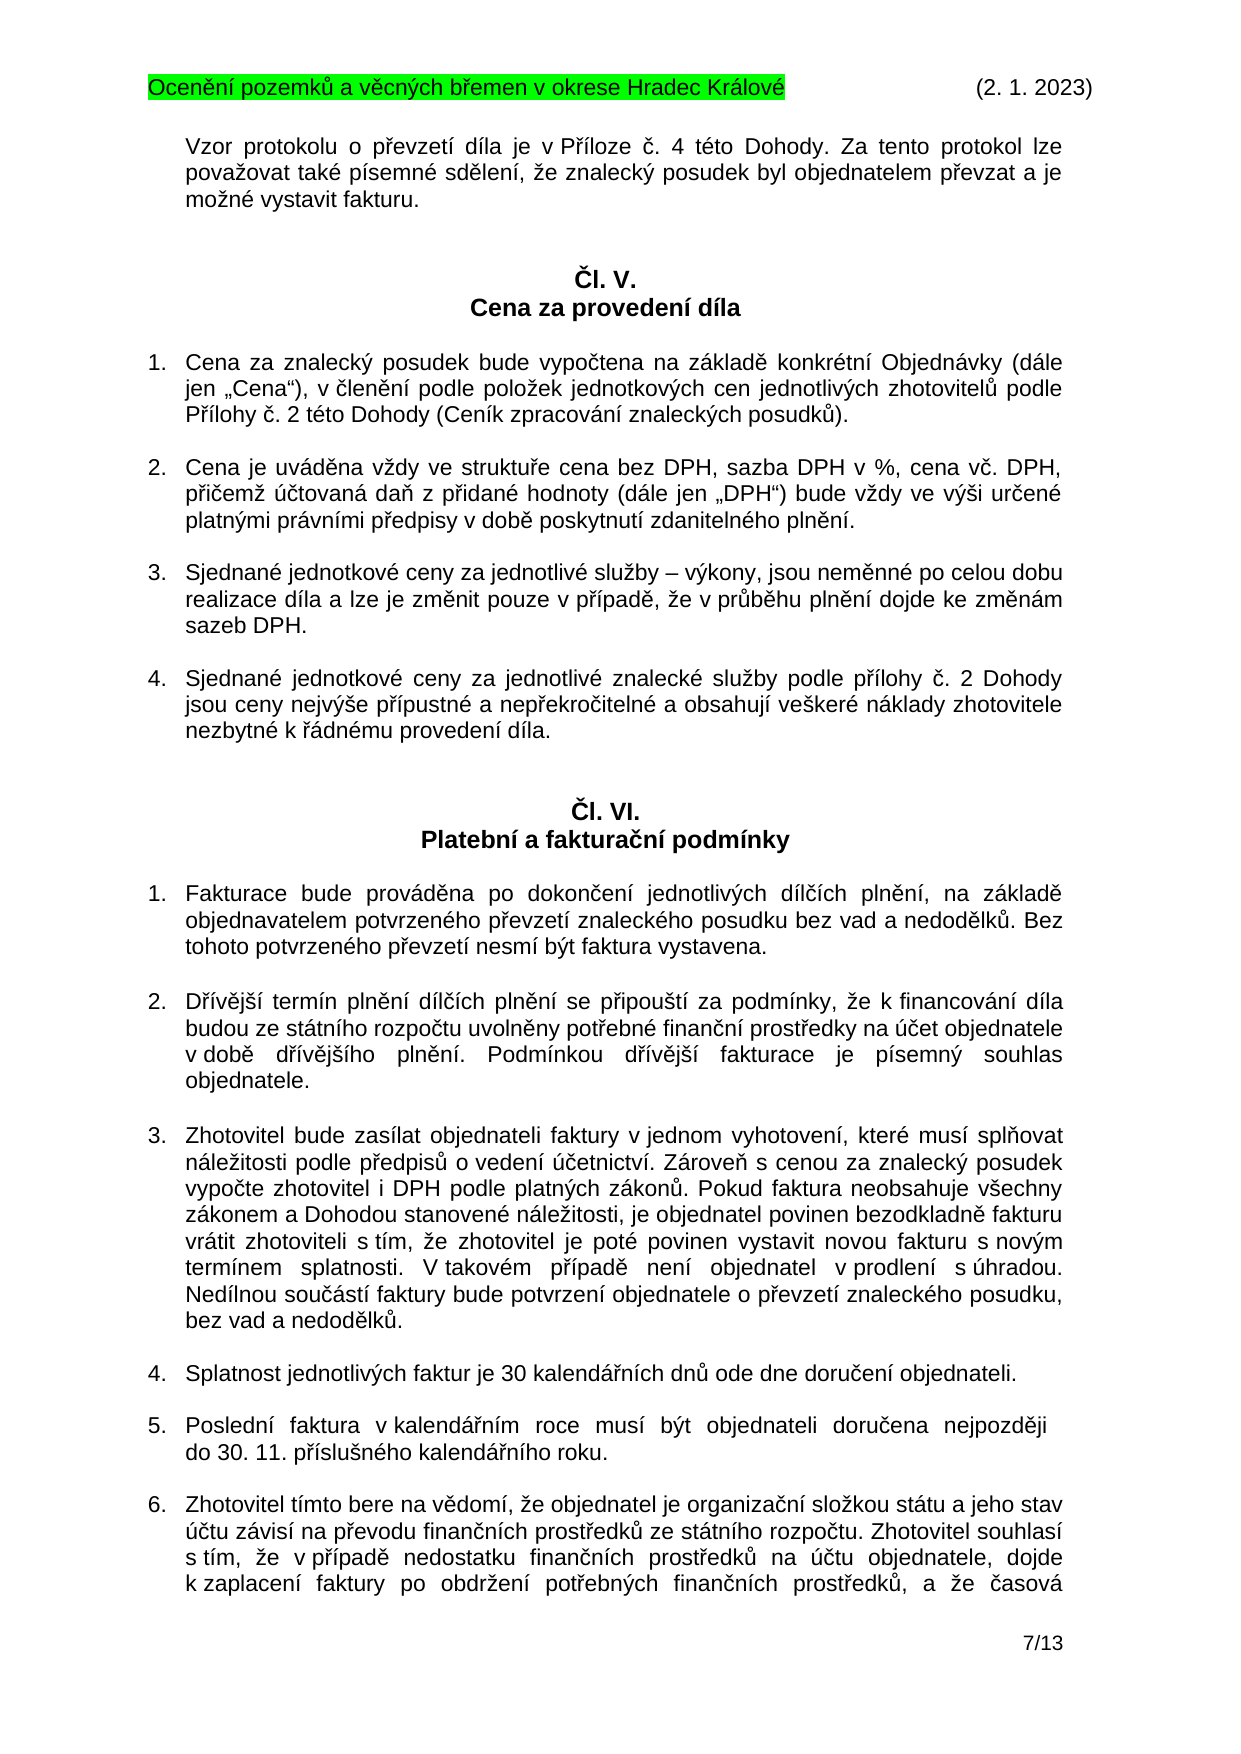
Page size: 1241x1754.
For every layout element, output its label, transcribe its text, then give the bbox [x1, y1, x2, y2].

subtitle Platební a fakturační podmínky [148, 825, 1063, 854]
list Cena za znalecký posudek bude vypočtena na základě konkrétní Objednávky (dále jen „Cena“), v členění podle položek jednotkových cen jednotlivých zhotovitelů podle Přílohy č. 2 této Dohody (Ceník zpracování znaleckých posudků). [148, 348, 1063, 428]
text Čl. V. [148, 265, 1063, 293]
list Splatnost jednotlivých faktur je 30 kalendářních dnů ode dne doručení objednateli. [148, 1359, 1063, 1386]
list Poslední faktura v kalendářním roce musí být objednateli doručena nejpozději do 30. 11. příslušného kalendářního roku. [148, 1412, 1063, 1465]
list Sjednané jednotkové ceny za jednotlivé znalecké služby podle přílohy č. 2 Dohody jsou ceny nejvýše přípustné a nepřekročitelné a obsahují veškeré náklady zhotovitele nezbytné k řádnému provedení díla. [148, 665, 1063, 744]
list Fakturace bude prováděna po dokončení jednotlivých dílčích plnění, na základě objednavatelem potvrzeného převzetí znaleckého posudku bez vad a nedodělků. Bez tohoto potvrzeného převzetí nesmí být faktura vystavena. [148, 880, 1063, 959]
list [148, 1491, 1063, 1597]
text Čl. VI. [148, 797, 1063, 825]
list Zhotovitel bude zasílat objednateli faktury v jednom vyhotovení, které musí splňovat náležitosti podle předpisů o vedení účetnictví. Zároveň s cenou za znalecký posudek vypočte zhotovitel i DPH podle platných zákonů. Pokud faktura neobsahuje všechny zákonem a Dohodou stanovené náležitosti, je objednatel povinen bezodkladně fakturu vrátit zhotoviteli s tím, že zhotovitel je poté povinen vystavit novou fakturu s novým termínem splatnosti. V takovém případě není objednatel v prodlení s úhradou. Nedílnou součástí faktury bude potvrzení objednatele o převzetí znaleckého posudku, bez vad a nedodělků. [148, 1122, 1063, 1333]
list Vzor protokolu o převzetí díla je v Příloze č. 4 této Dohody. Za tento protokol lze považovat také písemné sdělení, že znalecký posudek byl objednatelem převzat a je možné vystavit fakturu. [185, 133, 1063, 212]
list Cena je uváděna vždy ve struktuře cena bez DPH, sazba DPH v %, cena vč. DPH, přičemž účtovaná daň z přidané hodnoty (dále jen „DPH“) bude vždy ve výši určené platnými právními předpisy v době poskytnutí zdanitelného plnění. [148, 454, 1063, 533]
subtitle Cena za provedení díla [148, 293, 1063, 322]
list Sjednané jednotkové ceny za jednotlivé služby – výkony, jsou neměnné po celou dobu realizace díla a lze je změnit pouze v případě, že v průběhu plnění dojde ke změnám sazeb DPH. [148, 559, 1063, 638]
list Dřívější termín plnění dílčích plnění se připouští za podmínky, že k financování díla budou ze státního rozpočtu uvolněny potřebné finanční prostředky na účet objednatele v době dřívějšího plnění. Podmínkou dřívější fakturace je písemný souhlas objednatele. [148, 988, 1063, 1094]
